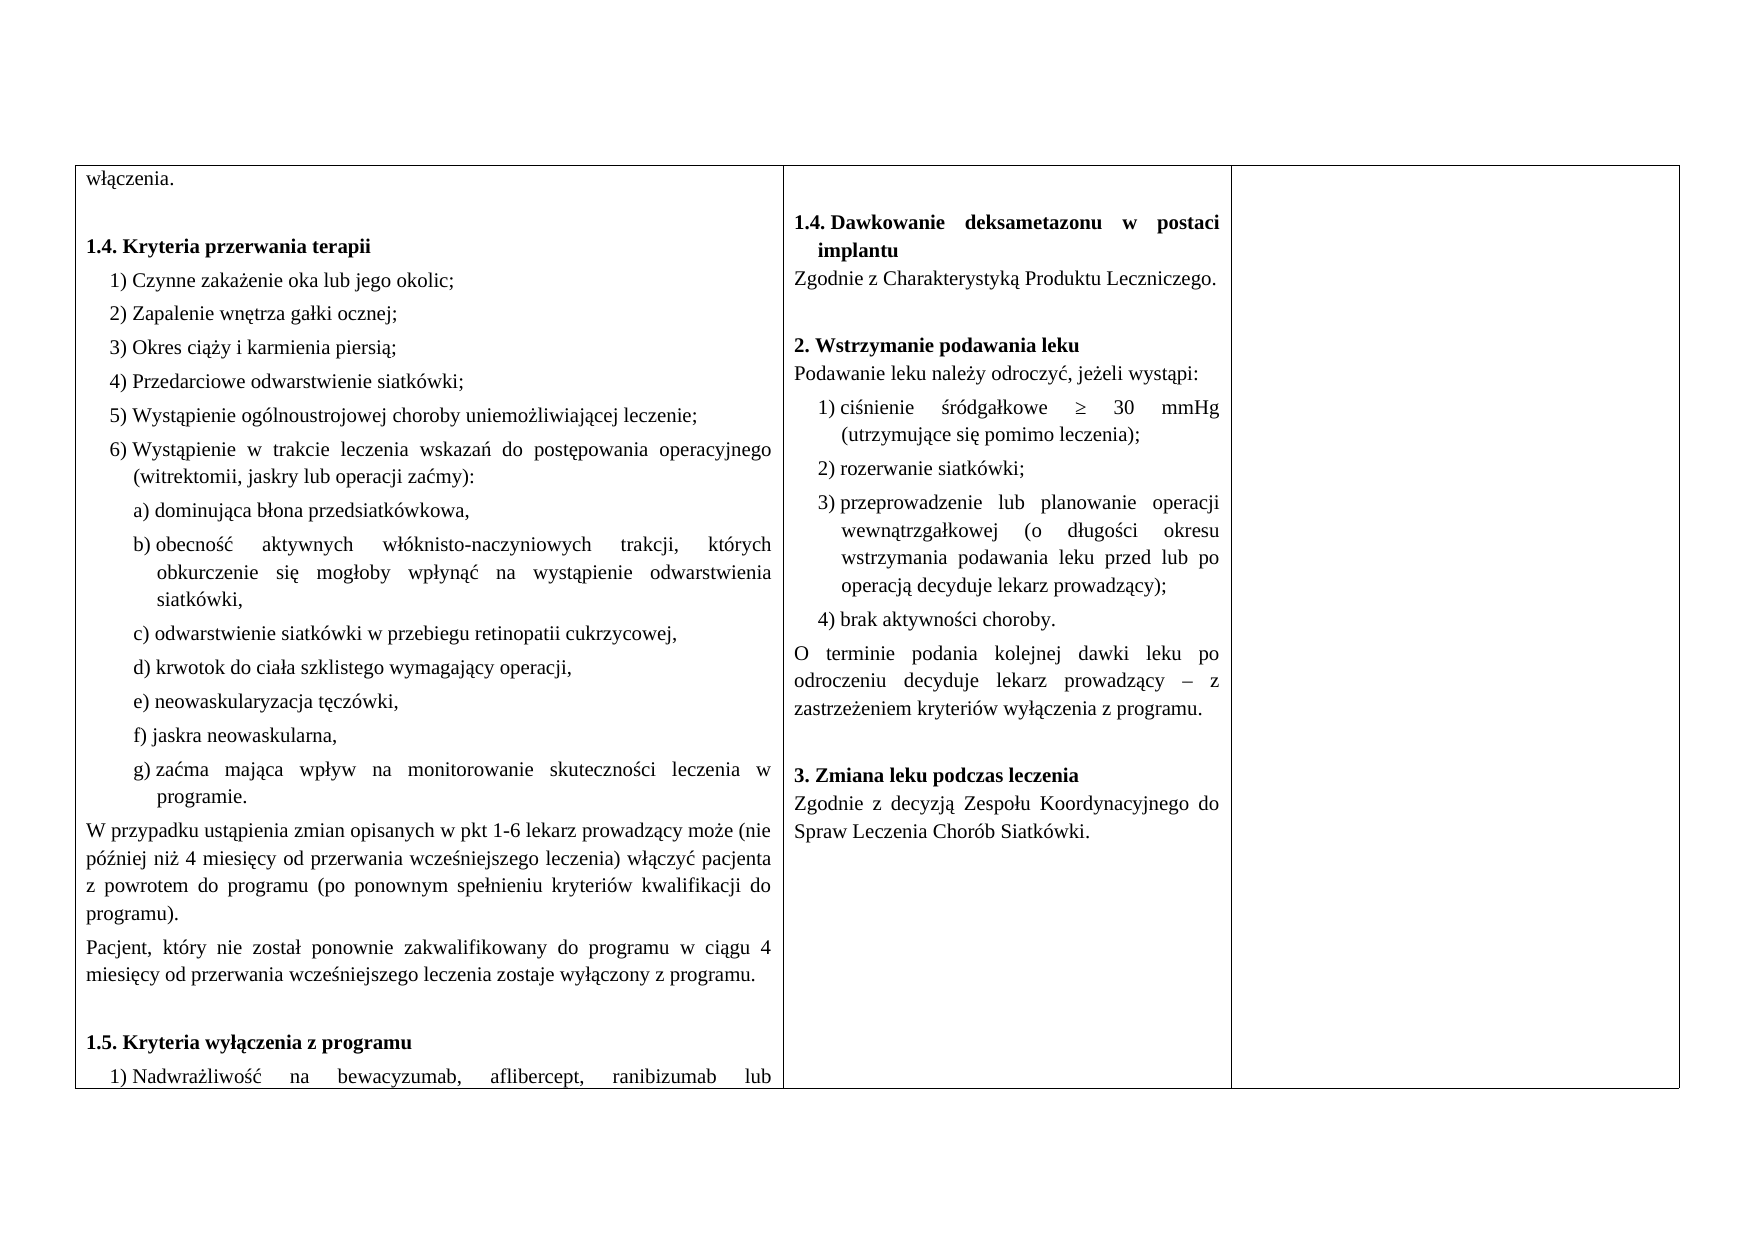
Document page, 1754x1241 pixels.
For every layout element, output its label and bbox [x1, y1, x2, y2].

table_cell [1232, 166, 1679, 1088]
table_cell [784, 166, 1231, 1088]
table_cell [76, 166, 783, 1088]
